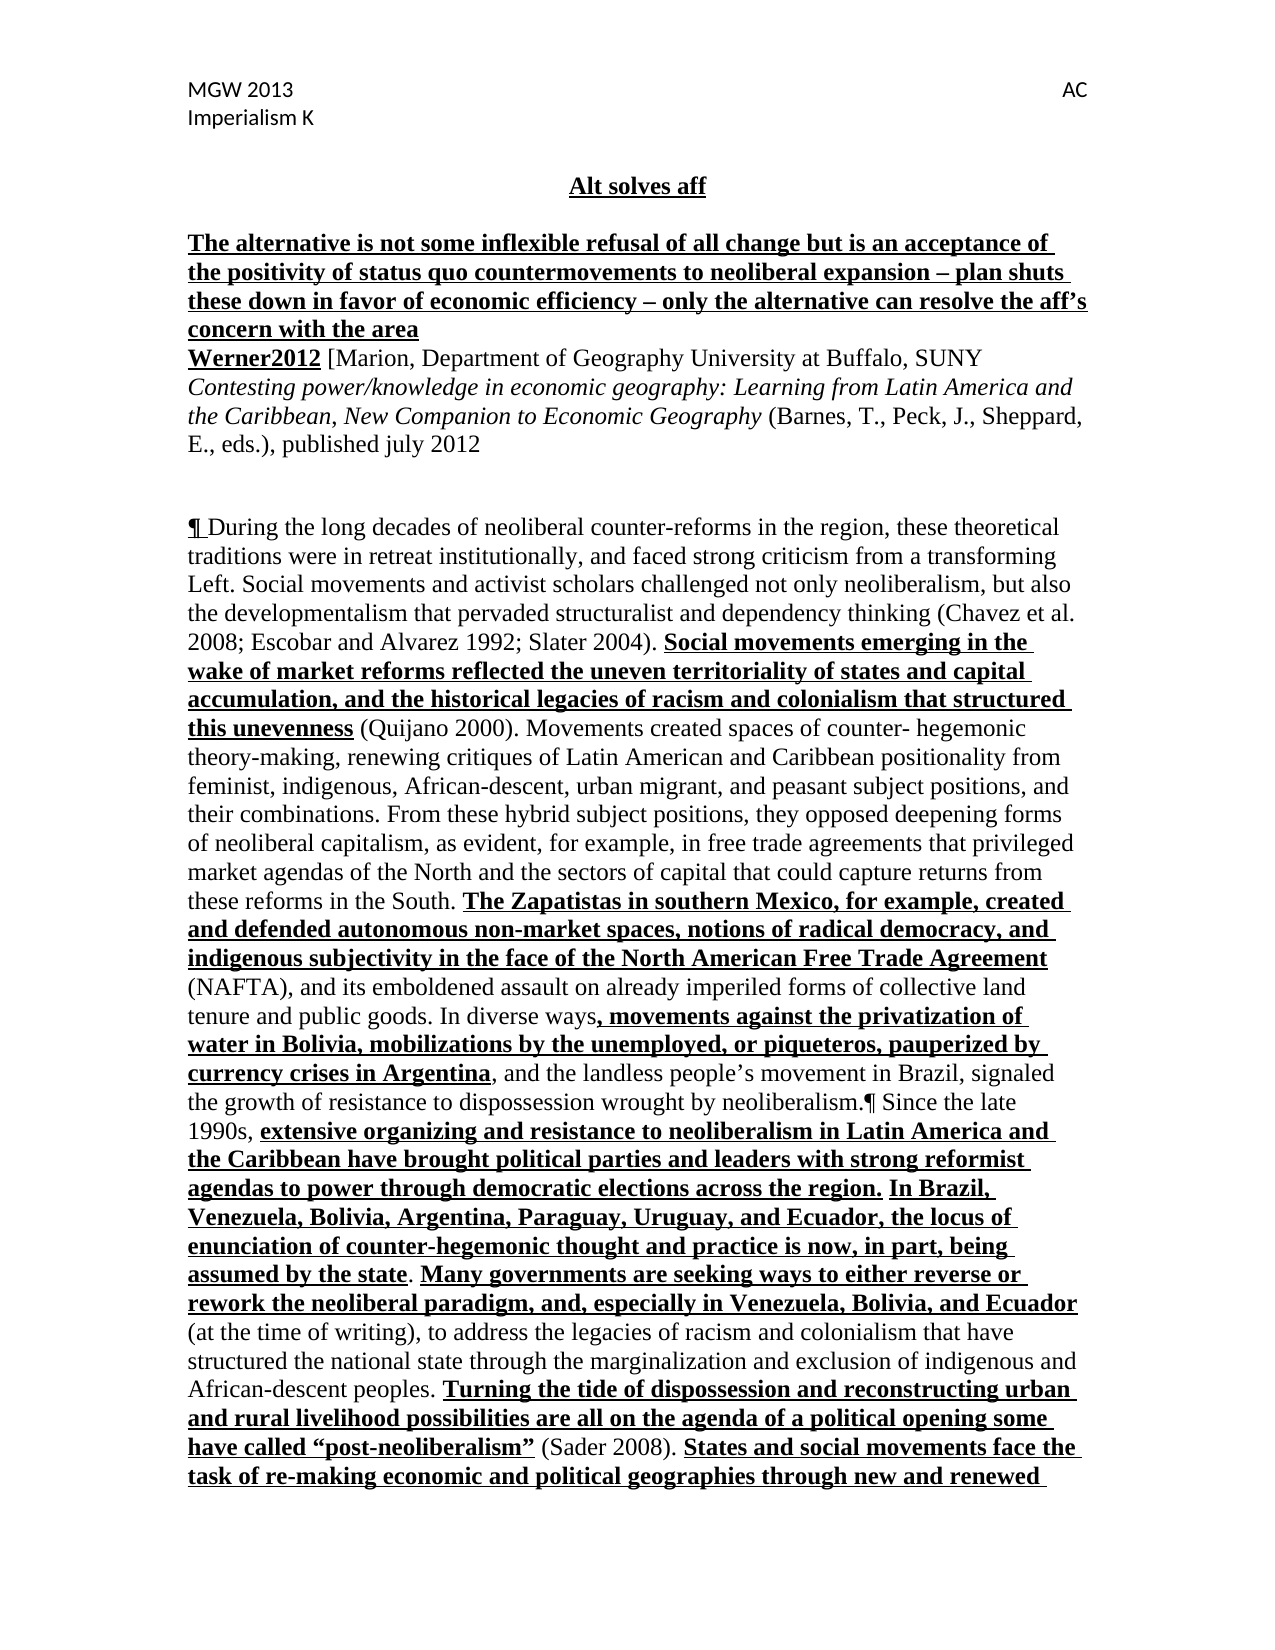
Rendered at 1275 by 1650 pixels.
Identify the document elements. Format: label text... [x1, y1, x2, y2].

text The alternative is not some inflexible refusal of all change but is an acceptance of the positivity of status quo countermovements to neoliberal expansion – plan shuts these down in favor of economic efficiency – only the alternative can resolve the aff’s concern with the area [187, 312, 1087, 343]
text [187, 512, 1087, 1489]
text The alternative is not some inflexible refusal of all change but is an acceptance of the positivity of status quo countermovements to neoliberal expansion – plan shuts these down in favor of economic efficiency – only the alternative can resolve the aff’s concern with the area [187, 228, 1087, 311]
subtitle Alt solves aff [187, 171, 1087, 199]
text Werner 2012 [Marion, Department of Geography University at Buffalo, SUNY Contesting power/knowledge in economic geography: Learning from Latin America and the Caribbean, New Companion to Economic Geography (Barnes, T., Peck, J., Sheppard, E., eds.), published july 2012 [187, 343, 1087, 458]
